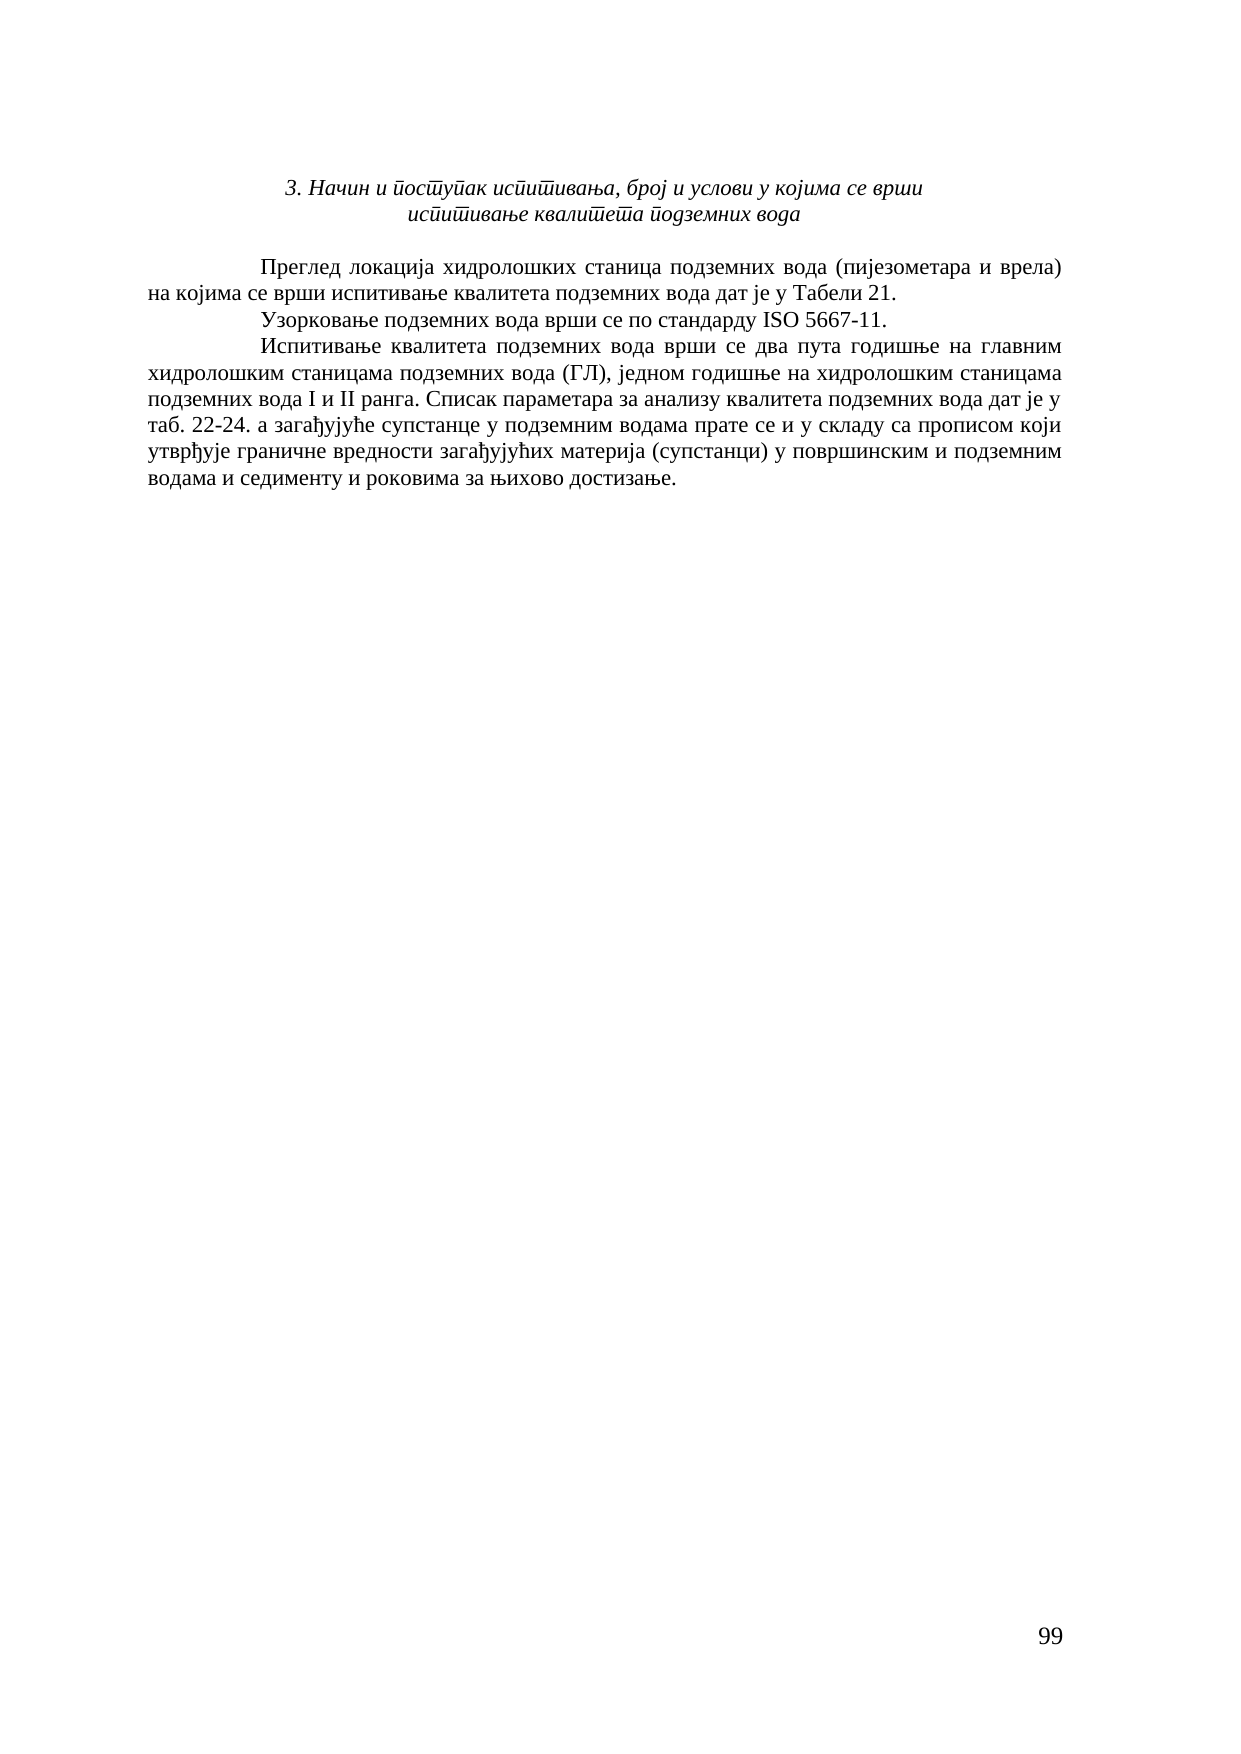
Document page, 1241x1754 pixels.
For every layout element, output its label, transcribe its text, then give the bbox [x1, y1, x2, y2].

text Узорковање подземних вода врши се по стандарду ISO 5667-11. [148, 306, 1063, 332]
text испитивање квалитета подземних вода [148, 200, 1063, 227]
text Преглед локација хидролошких станица подземних вода (пијезометара и врела) на којима се врши испитивање квалитета подземних вода дат је у Табели 21. [148, 253, 1063, 306]
text Испитивање квалитета подземних вода врши се два пута годишње на главним хидролошким станицама подземних вода (ГЛ), једном годишње на хидролошким станицама подземних вода I и II ранга. Списак параметара за анализу квалитета подземних вода дат је у таб. 22-24. а загађујуће супстанце у подземним водама прате се и у складу са прописом који утврђује граничне вредности загађујућих материја (супстанци) у површинским и подземним водама и седименту и роковима за њихово достизање. [148, 332, 1063, 490]
text 3. Начин и поступак испитивања, број и услови у којима се врши [148, 174, 1063, 200]
